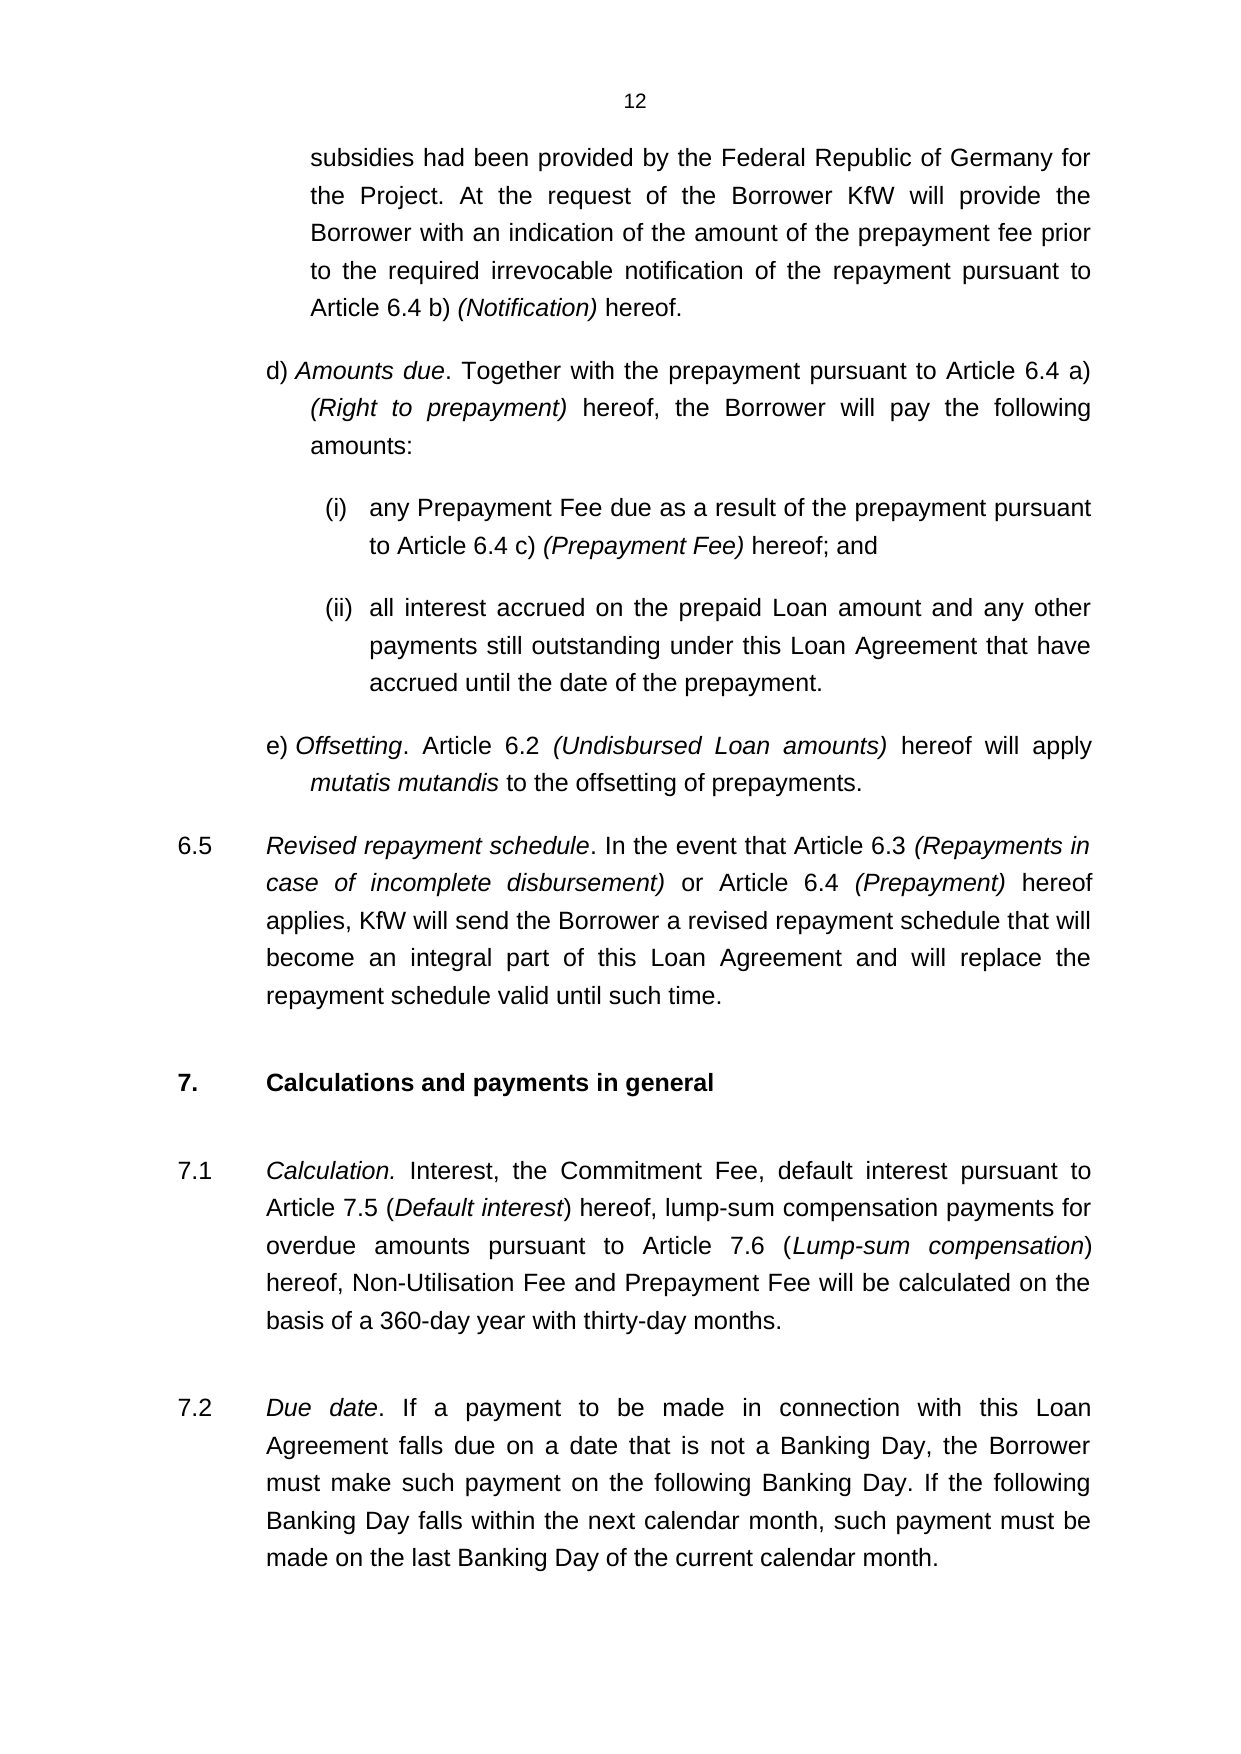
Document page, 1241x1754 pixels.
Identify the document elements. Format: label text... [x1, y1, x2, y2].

subtitle Revised repayment schedule. In the event that Article 6.3 (Repayments in case of incomplete disbursement) or Article 6.4 (Prepayment) hereof applies, KfW will send the Borrower a revised repayment schedule that will become an integral part of this Loan Agreement and will replace the repayment schedule valid until such time. [177, 824, 1092, 1012]
subtitle Calculation. Interest, the Commitment Fee, default interest pursuant to Article 7.5 (Default interest) hereof, lump-sum compensation payments for overdue amounts pursuant to Article 7.6 (Lump-sum compensation) hereof, Non-Utilisation Fee and Prepayment Fee will be calculated on the basis of a 360-day year with thirty-day months. [177, 1149, 1092, 1337]
subtitle Calculations and payments in general [177, 1062, 1092, 1099]
text Offsetting. Article 6.2 (Undisbursed Loan amounts) hereof will apply mutatis mutandis to the offsetting of prepayments. [266, 724, 1092, 799]
list any Prepayment Fee due as a result of the prepayment pursuant to Article 6.4 c) (Prepayment Fee) hereof; and [325, 487, 1092, 562]
text Amounts due. Together with the prepayment pursuant to Article 6.4 a) (Right to prepayment) hereof, the Borrower will pay the following amounts: [266, 349, 1092, 462]
list all interest accrued on the prepaid Loan amount and any other payments still outstanding under this Loan Agreement that have accrued until the date of the prepayment. [325, 587, 1092, 699]
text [266, 137, 1092, 324]
subtitle Due date. If a payment to be made in connection with this Loan Agreement falls due on a date that is not a Banking Day, the Borrower must make such payment on the following Banking Day. If the following Banking Day falls within the next calendar month, such payment must be made on the last Banking Day of the current calendar month. [177, 1387, 1092, 1574]
